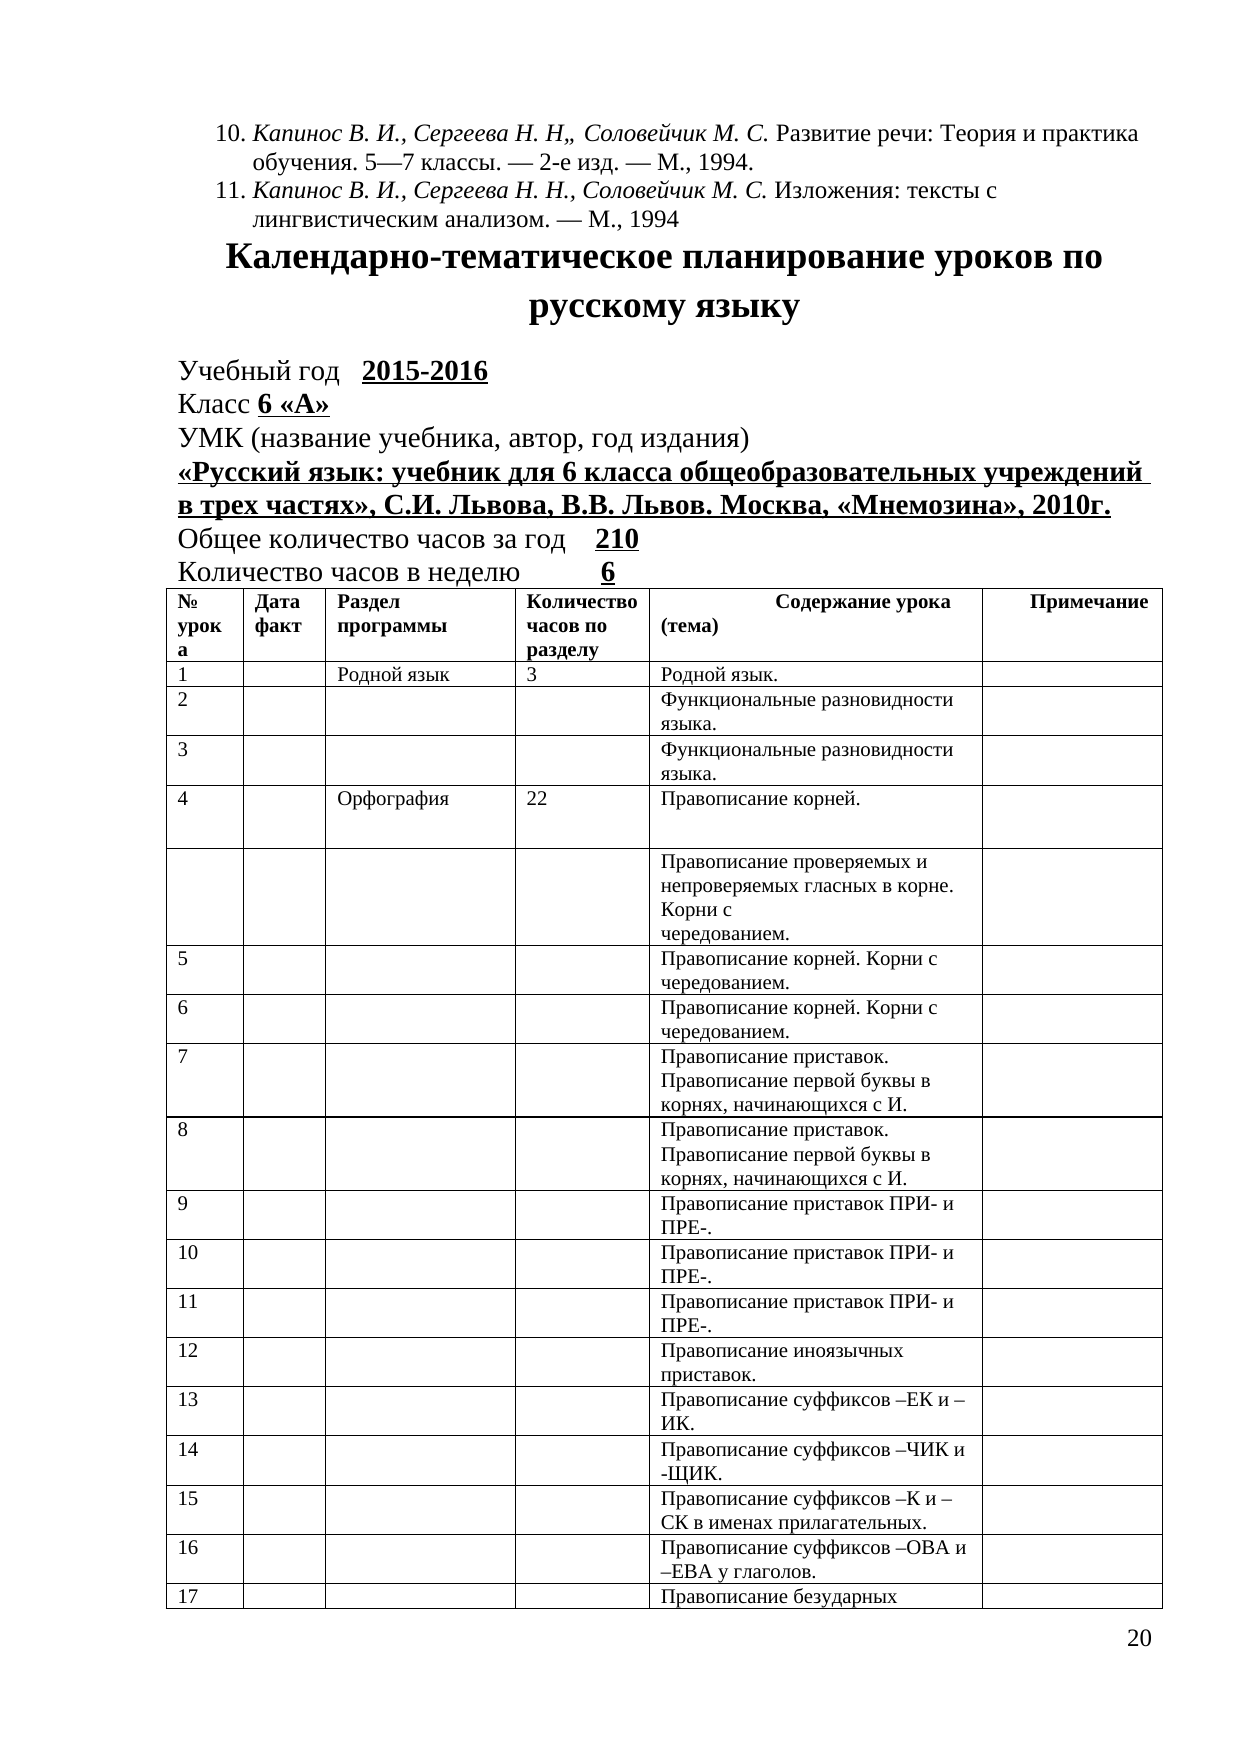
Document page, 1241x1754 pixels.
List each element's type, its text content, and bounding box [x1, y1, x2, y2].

table_cell [326, 1338, 515, 1386]
table_cell [326, 1436, 515, 1484]
table_cell [516, 1486, 649, 1534]
list Капинос В. И., Сергеева Н. Н., Соловейчик М. С. Изложения: тексты с лингвистическим анализом. — М., 1994 [215, 176, 1152, 233]
table_cell Правописание суффиксов –ЧИК и -ЩИК. [650, 1436, 982, 1484]
table_cell Правописание приставок ПРИ- и ПРЕ-. [650, 1289, 982, 1337]
table_cell [983, 687, 1162, 735]
table_cell [326, 1191, 515, 1239]
table_header Количество часов по разделу [516, 589, 649, 661]
table_cell [516, 687, 649, 735]
table_header Дата факт [244, 589, 325, 661]
table_cell [326, 946, 515, 994]
table_cell 8 [167, 1118, 243, 1189]
text Календарно-тематическое планирование уроков по русскому языку [177, 233, 1152, 326]
table_cell 9 [167, 1191, 243, 1239]
table_cell 12 [167, 1338, 243, 1386]
table_cell Родной язык [326, 662, 515, 686]
table_cell [983, 1191, 1162, 1239]
table_cell [326, 1289, 515, 1337]
table_cell 3 [516, 662, 649, 686]
table_cell [983, 1338, 1162, 1386]
table_cell [244, 1535, 325, 1583]
table_cell [516, 1535, 649, 1583]
table_cell [516, 1584, 649, 1608]
table_cell 1 [167, 662, 243, 686]
table_cell [326, 1118, 515, 1189]
table_cell [516, 1191, 649, 1239]
table_cell Правописание проверяемых и непроверяемых гласных в корне. Корни с чередованием. [650, 849, 982, 945]
text «Русский язык: учебник для 6 класса общеобразовательных учреждений в трех частях», С.И. Львова, В.В. Львов. Москва, «Мнемозина», 2010г. [177, 454, 1152, 521]
table_cell [244, 1486, 325, 1534]
table_cell [983, 849, 1162, 945]
table_cell Правописание иноязычных приставок. [650, 1338, 982, 1386]
table_cell [244, 786, 325, 847]
table_cell [983, 786, 1162, 847]
table_cell [516, 946, 649, 994]
table_cell [326, 1584, 515, 1608]
table_cell [983, 1289, 1162, 1337]
table_cell [167, 849, 243, 945]
table_cell Функциональные разновидности языка. [650, 736, 982, 784]
text Общее количество часов за год 210 [177, 521, 1152, 554]
text Класс 6 «А» [177, 387, 1152, 420]
table_cell [516, 736, 649, 784]
table_cell [326, 1240, 515, 1288]
table_cell Правописание корней. Корни с чередованием. [650, 995, 982, 1043]
table_cell 17 [167, 1584, 243, 1608]
table_cell [983, 1044, 1162, 1116]
table_cell [326, 1387, 515, 1435]
table_cell [516, 1289, 649, 1337]
table_cell [244, 1118, 325, 1189]
table_cell [244, 1191, 325, 1239]
table_cell 7 [167, 1044, 243, 1116]
table_cell [983, 662, 1162, 686]
table_cell [326, 736, 515, 784]
table_cell Родной язык. [650, 662, 982, 686]
text Учебный год 2015-2016 [177, 353, 1152, 387]
table_header Раздел программы [326, 589, 515, 661]
table_header № урока [167, 589, 243, 661]
table_header Примечание [983, 589, 1162, 661]
table_cell [983, 736, 1162, 784]
table_cell [326, 687, 515, 735]
table_cell Правописание корней. [650, 786, 982, 847]
table_cell [244, 1436, 325, 1484]
table_cell [983, 1387, 1162, 1435]
table_cell [244, 736, 325, 784]
table_cell Правописание приставок ПРИ- и ПРЕ-. [650, 1191, 982, 1239]
table_cell 22 [516, 786, 649, 847]
table_cell [983, 946, 1162, 994]
table_cell 6 [167, 995, 243, 1043]
table_cell [983, 1584, 1162, 1608]
table_cell 2 [167, 687, 243, 735]
table_cell [244, 1289, 325, 1337]
text УМК (название учебника, автор, год издания) [177, 420, 1152, 454]
table_cell [244, 662, 325, 686]
table_cell Правописание корней. Корни с чередованием. [650, 946, 982, 994]
table_cell Правописание приставок. Правописание первой буквы в корнях, начинающихся с И. [650, 1044, 982, 1116]
table_cell [983, 1535, 1162, 1583]
table_cell [244, 1387, 325, 1435]
table_cell [244, 1584, 325, 1608]
table_cell [516, 995, 649, 1043]
table_cell [983, 1486, 1162, 1534]
table_cell [516, 1338, 649, 1386]
list Капинос В. И., Сергеева Н. Н„ Соловейчик М. С. Развитие речи: Теория и практика обучения. 5—7 классы. — 2-е изд. — М., 1994. [215, 118, 1152, 176]
table_cell [983, 995, 1162, 1043]
table_cell [244, 1338, 325, 1386]
table_cell [516, 1118, 649, 1189]
table_cell 15 [167, 1486, 243, 1534]
table_cell 14 [167, 1436, 243, 1484]
table_cell [326, 849, 515, 945]
table_cell Орфография [326, 786, 515, 847]
table_cell 5 [167, 946, 243, 994]
table_cell [516, 849, 649, 945]
table_cell 10 [167, 1240, 243, 1288]
table_cell Функциональные разновидности языка. [650, 687, 982, 735]
table_cell [516, 1387, 649, 1435]
text Количество часов в неделю 6 [177, 554, 1152, 588]
table_cell [244, 995, 325, 1043]
table_cell Правописание приставок. Правописание первой буквы в корнях, начинающихся с И. [650, 1118, 982, 1189]
table_cell [326, 995, 515, 1043]
table_cell [244, 687, 325, 735]
table_cell Правописание суффиксов –ОВА и –ЕВА у глаголов. [650, 1535, 982, 1583]
table_cell [983, 1436, 1162, 1484]
table_cell [326, 1535, 515, 1583]
table_cell [516, 1436, 649, 1484]
table_cell Правописание суффиксов –К и –СК в именах прилагательных. [650, 1486, 982, 1534]
table_cell [244, 1240, 325, 1288]
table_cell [650, 1584, 982, 1608]
table_cell 4 [167, 786, 243, 847]
table_cell [516, 1044, 649, 1116]
table_cell [983, 1118, 1162, 1189]
table_header Содержание урока (тема) [650, 589, 982, 661]
table_cell Правописание суффиксов –ЕК и –ИК. [650, 1387, 982, 1435]
table_cell 11 [167, 1289, 243, 1337]
table_cell [244, 946, 325, 994]
table_cell [326, 1486, 515, 1534]
table_cell [244, 849, 325, 945]
table_cell 13 [167, 1387, 243, 1435]
table_cell [326, 1044, 515, 1116]
table_cell [983, 1240, 1162, 1288]
table_cell [244, 1044, 325, 1116]
table_cell 3 [167, 736, 243, 784]
table_cell Правописание приставок ПРИ- и ПРЕ-. [650, 1240, 982, 1288]
table_cell 16 [167, 1535, 243, 1583]
table_cell [516, 1240, 649, 1288]
